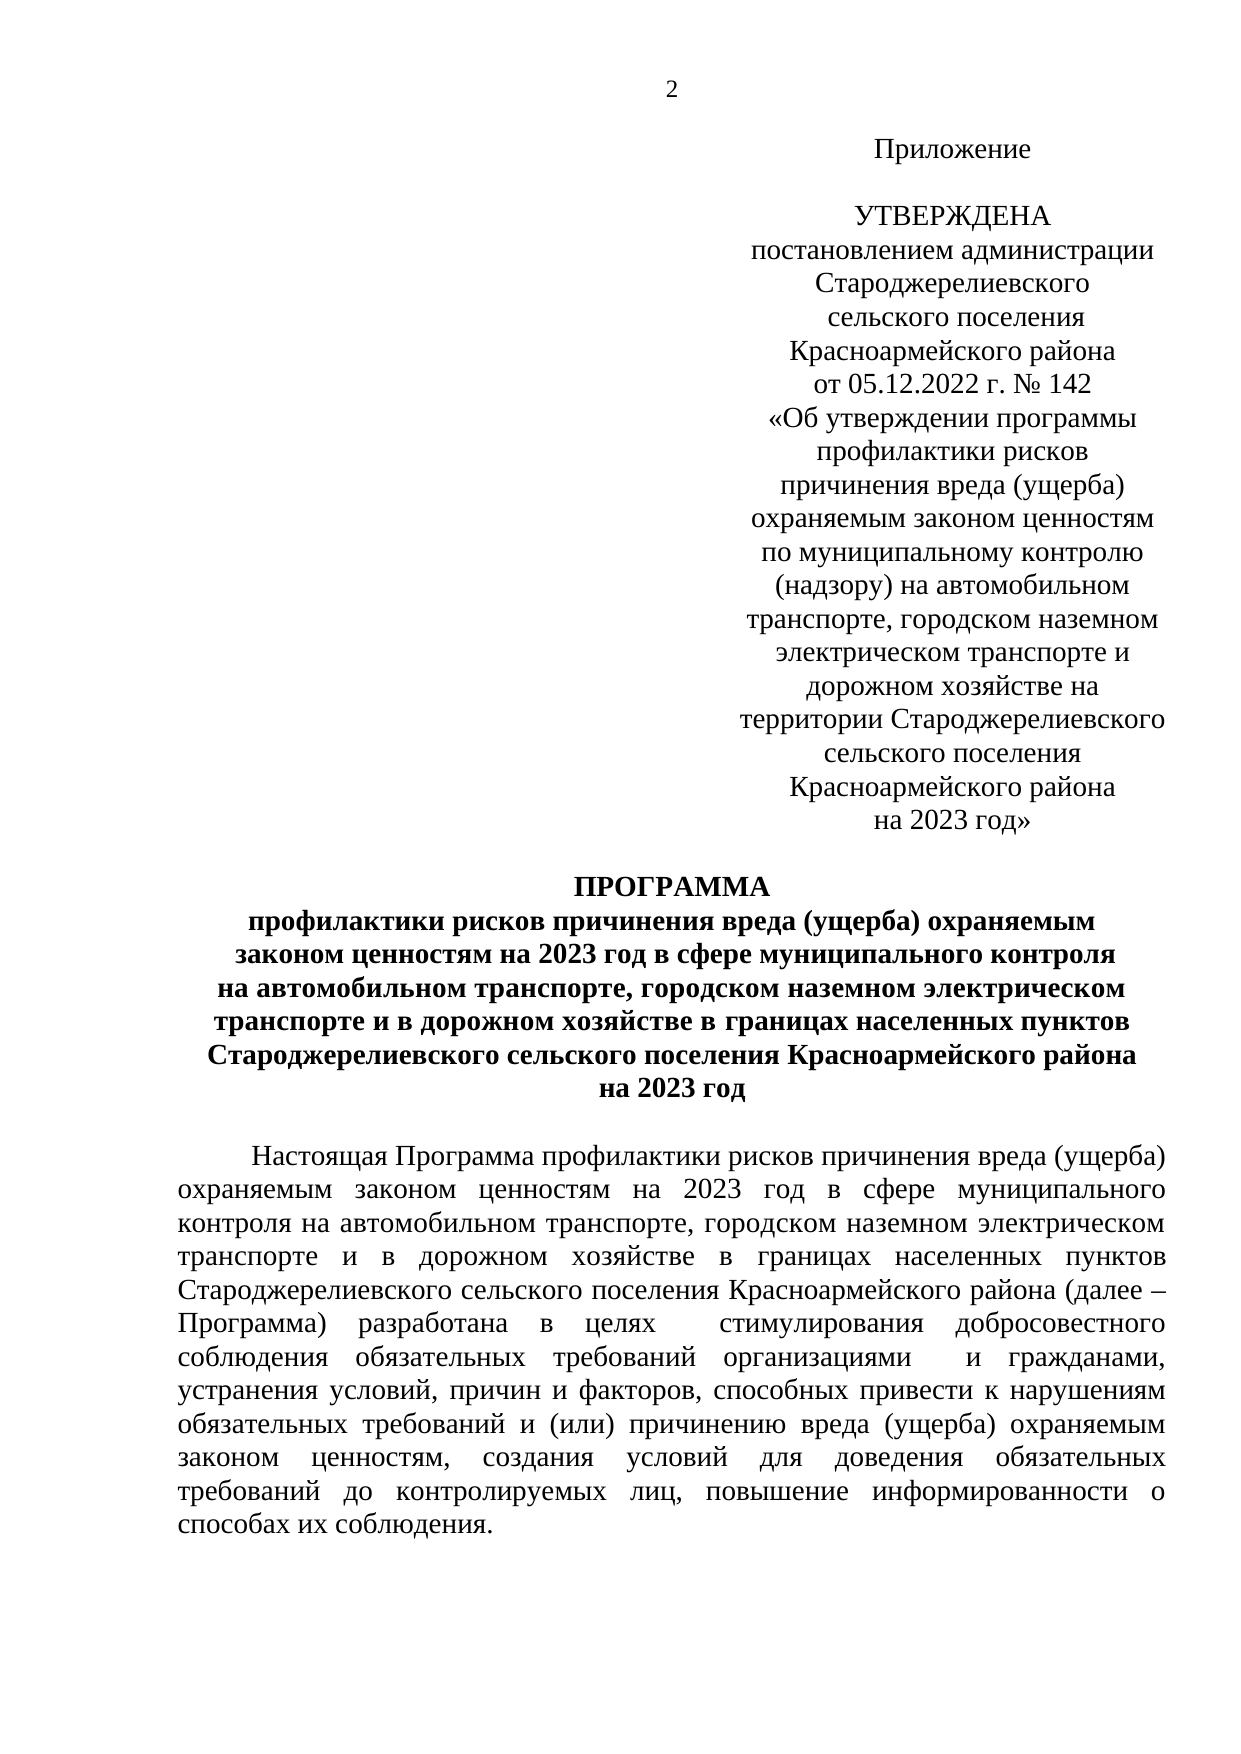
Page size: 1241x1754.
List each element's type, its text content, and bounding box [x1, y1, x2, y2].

text профилактики рисков причинения вреда (ущерба) охраняемым [177, 903, 1167, 936]
text на 2023 год [177, 1071, 1167, 1104]
text Староджерелиевского [738, 266, 1167, 299]
text Настоящая Программа профилактики рисков причинения вреда (ущерба) охраняемым законом ценностям на 2023 год в сфере муниципального контроля на автомобильном транспорте, городском наземном электрическом транспорте и в дорожном хозяйстве в границах населенных пунктов Староджерелиевского сельского поселения Красноармейского района (далее – Программа) разработана в целях стимулирования добросовестного соблюдения обязательных требований организациями и гражданами, устранения условий, причин и факторов, способных привести к нарушениям обязательных требований и (или) причинению вреда (ущерба) охраняемым законом ценностям, создания условий для доведения обязательных требований до контролируемых лиц, повышение информированности о способах их соблюдения. [177, 1138, 1167, 1540]
text УТВЕРЖДЕНА [738, 198, 1167, 232]
text на 2023 год» [738, 802, 1167, 836]
text от 05.12.2022 г. № 142 [738, 366, 1167, 400]
text Приложение [738, 131, 1167, 165]
text законом ценностям на 2023 год в сфере муниципального контроля [177, 936, 1167, 970]
text «Об утверждении программы профилактики рисков причинения вреда (ущерба) охраняемым законом ценностям по муниципальному контролю (надзору) на автомобильном транспорте, городском наземном электрическом транспорте и дорожном хозяйстве на территории Староджерелиевского сельского поселения Красноармейского района [738, 400, 1167, 802]
text сельского поселения [738, 299, 1167, 333]
text на автомобильном транспорте, городском наземном электрическом транспорте и в дорожном хозяйстве в границах населенных пунктов [177, 970, 1167, 1037]
text Красноармейского района [738, 333, 1167, 366]
text Староджерелиевского сельского поселения Красноармейского района [177, 1037, 1167, 1071]
text постановлением администрации [738, 232, 1167, 266]
text ПРОГРАММА [177, 869, 1167, 903]
